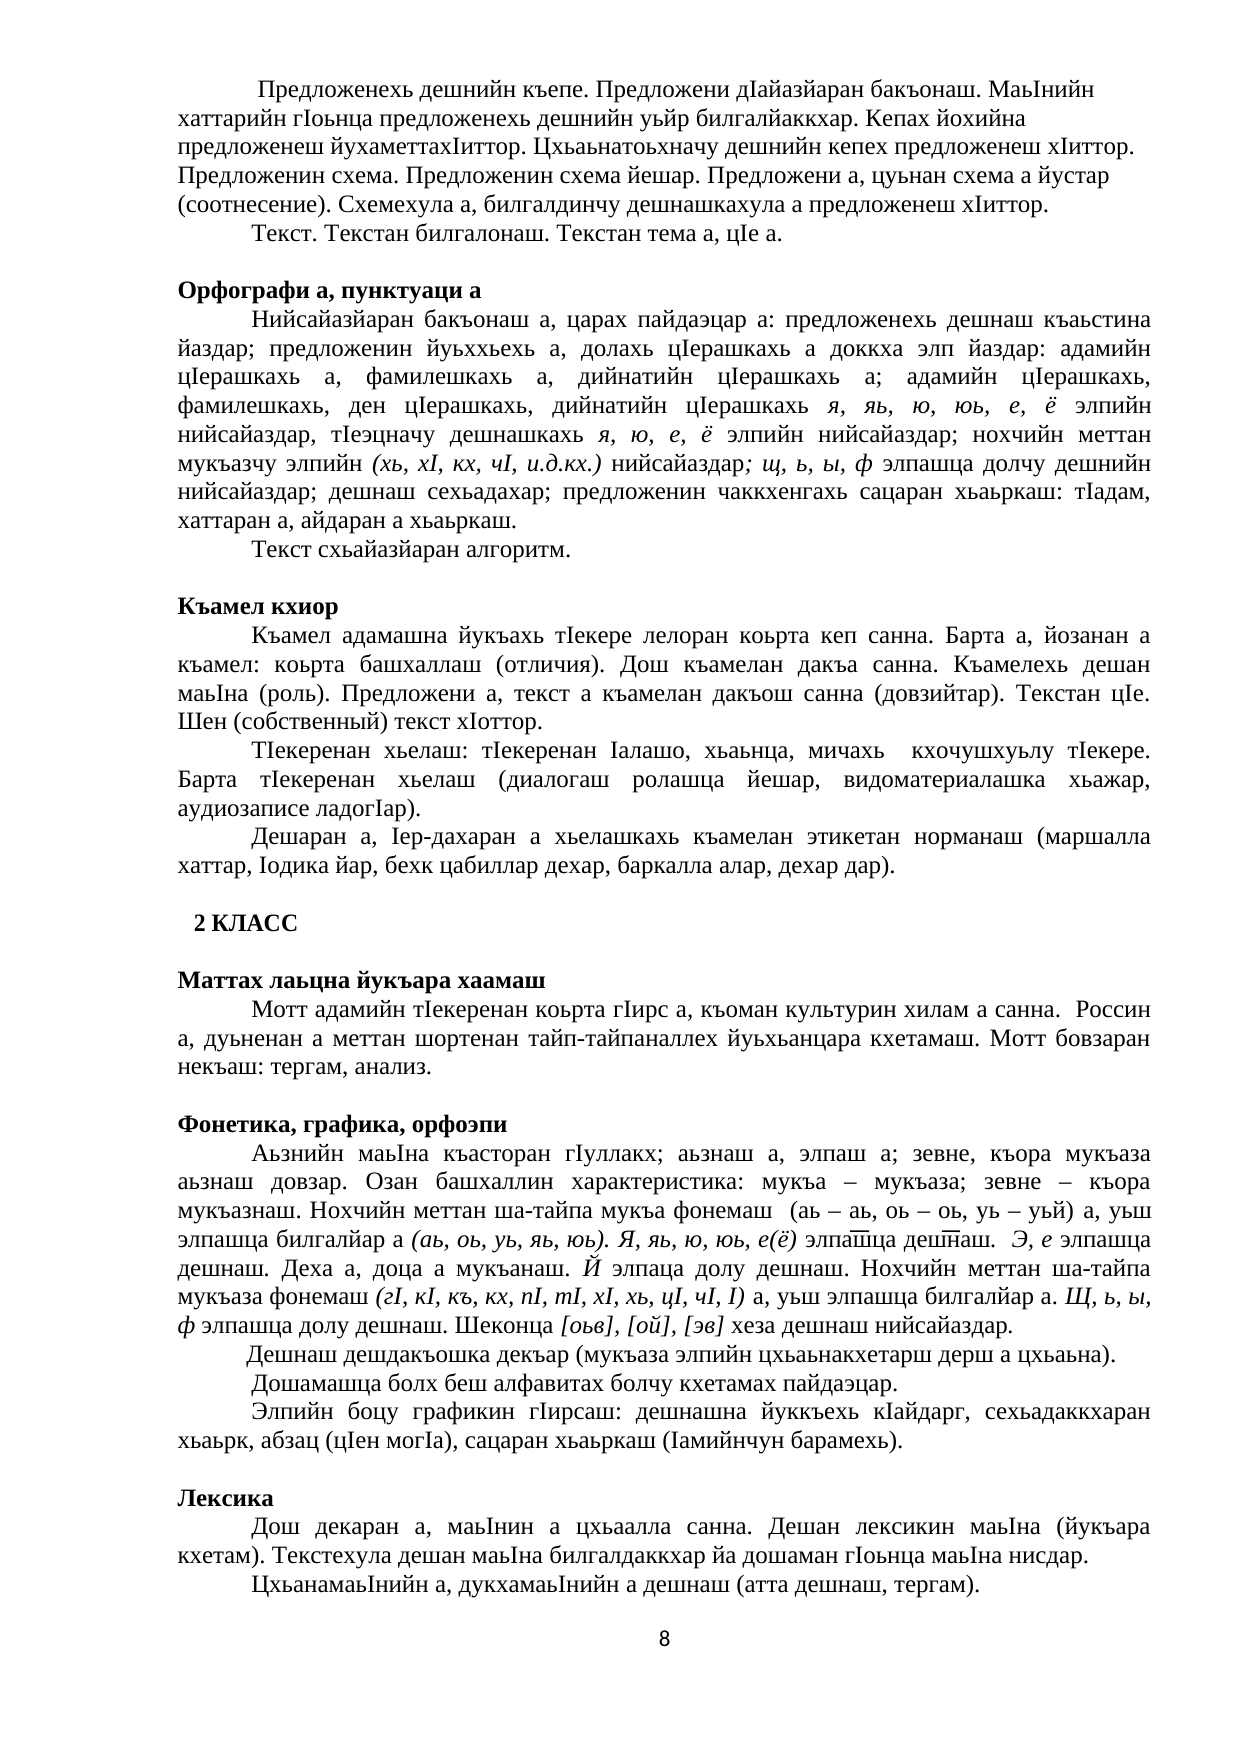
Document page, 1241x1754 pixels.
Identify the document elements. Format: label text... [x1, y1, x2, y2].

text ТӀекеренан хьелаш: тӀекеренан Ӏалашо, хьаьнца, мичахь кхочушхуьлу тӀекере. Барта тӀекеренан хьелаш (диалогаш ролашца йешар, видоматериалашка хьажар, аудиозаписе ладогӀар). [177, 735, 1152, 821]
text Къамел адамашна йукъахь тӀекере лелоран коьрта кеп санна. Барта а, йозанан а къамел: коьрта башхаллаш (отличия). Дош къамелан дакъа санна. Къамелехь дешан маьӀна (роль). Предложени а, текст а къамелан дакъош санна (довзийтар). Текстан цӀе. Шен (собственный) текст хӀоттор. [177, 620, 1152, 735]
text Маттах лаьцна йукъара хаамаш [177, 965, 1152, 994]
text Фонетика, графика, орфоэпи [177, 1109, 1152, 1138]
text ЦхьанамаьӀнийн а, дукхамаьӀнийн а дешнаш (атта дешнаш, тергам). [177, 1569, 1152, 1598]
text Мотт адамийн тӀекеренан коьрта гӀирс а, къоман культурин хилам а санна. Россин а, дуьненан а меттан шортенан тайп-тайпаналлех йуьхьанцара кхетамаш. Мотт бовзаран некъаш: тергам, анализ. [177, 994, 1152, 1080]
text Аьзнийн маьӀна къасторан гӀуллакх; аьзнаш а, элпаш а; зевне, къора мукъаза аьзнаш довзар. Озан башхаллин характеристика: мукъа – мукъаза; зевне – къора мукъазнаш. Нохчийн меттан ша-тайпа мукъа фонемаш (аь – аь, оь – оь, уь – уьй) а, уьш элпашца билгалйар а (аь, оь, уь, яь, юь). Я, яь, ю, юь, е(ё) элпашца дешнаш. Э, е элпашца дешнаш. Деха а, доца а мукъанаш. Й элпаца долу дешнаш. Нохчийн меттан ша-тайпа мукъаза фонемаш (гӀ, кӀ, къ, кх, пӀ, тӀ, хӀ, хь, цӀ, чӀ, Ӏ) а, уьш элпашца билгалйар а. Щ, ь, ы, ф элпашца долу дешнаш. Шеконца [оьв], [ой], [эв] хеза дешнаш нийсайаздар. [177, 1138, 1152, 1339]
text Нийсайазйаран бакъонаш а, царах пайдаэцар а: предложенехь дешнаш къаьстина йаздар; предложенин йуьххьехь а, долахь цӀерашкахь а доккха элп йаздар: адамийн цӀерашкахь а, фамилешкахь а, дийнатийн цӀерашкахь а; адамийн цӀерашкахь, фамилешкахь, ден цӀерашкахь, дийнатийн цӀерашкахь я, яь, ю, юь, е, ё элпийн нийсайаздар, тӀеэцначу дешнашкахь я, ю, е, ё элпийн нийсайаздар; нохчийн меттан мукъазчу элпийн (хь, хӀ, кх, чӀ, и.д.кх.) нийсайаздар; щ, ь, ы, ф элпашца долчу дешнийн нийсайаздар; дешнаш сехьадахар; предложенин чаккхенгахь сацаран хьаьркаш: тӀадам, хаттаран а, айдаран а хьаьркаш. [177, 304, 1152, 534]
text Дош декаран а, маьӀнин а цхьаалла санна. Дешан лексикин маьӀна (йукъара кхетам). Текстехула дешан маьӀна билгалдаккхар йа дошаман гӀоьнца маьӀна нисдар. [177, 1511, 1152, 1569]
text 2 КЛАСС [194, 908, 1152, 936]
text Предложенехь дешнийн къепе. Предложени дӀайазйаран бакъонаш. МаьӀнийн хаттарийн гӀоьнца предложенехь дешнийн уьйр билгалйаккхар. Кепах йохийна предложенеш йухаметтахӀиттор. Цхьаьнатоьхначу дешнийн кепех предложенеш хӀиттор. Предложенин схема. Предложенин схема йешар. Предложени а, цуьнан схема а йустар (соотнесение). Схемехула а, билгалдинчу дешнашкахула а предложенеш хӀиттор. [177, 74, 1152, 218]
text Лексика [177, 1483, 1152, 1511]
text Текст. Текстан билгалонаш. Текстан тема а, цӀе а. [177, 218, 1152, 246]
text Къамел кхиор [177, 591, 1152, 620]
text Текст схьайазйаран алгоритм. [177, 534, 1152, 563]
text Элпийн боцу графикин гӀирсаш: дешнашна йуккъехь кӀайдарг, сехьадаккхаран хьаьрк, абзац (цӀен могӀа), сацаран хьаьркаш (Ӏамийнчун барамехь). [177, 1396, 1152, 1454]
text Дешнаш дешдакъошка декъар (мукъаза элпийн цхьаьнакхетарш дерш а цхьаьна). [177, 1339, 1152, 1368]
text Дошамашца болх беш алфавитах болчу кхетамах пайдаэцар. [177, 1368, 1152, 1396]
text Орфографи а, пунктуаци а [177, 275, 1152, 304]
text Дешаран а, Ӏер-дахаран а хьелашкахь къамелан этикетан норманаш (маршалла хаттар, Ӏодика йар, бехк цабиллар дехар, баркалла алар, дехар дар). [177, 821, 1152, 879]
